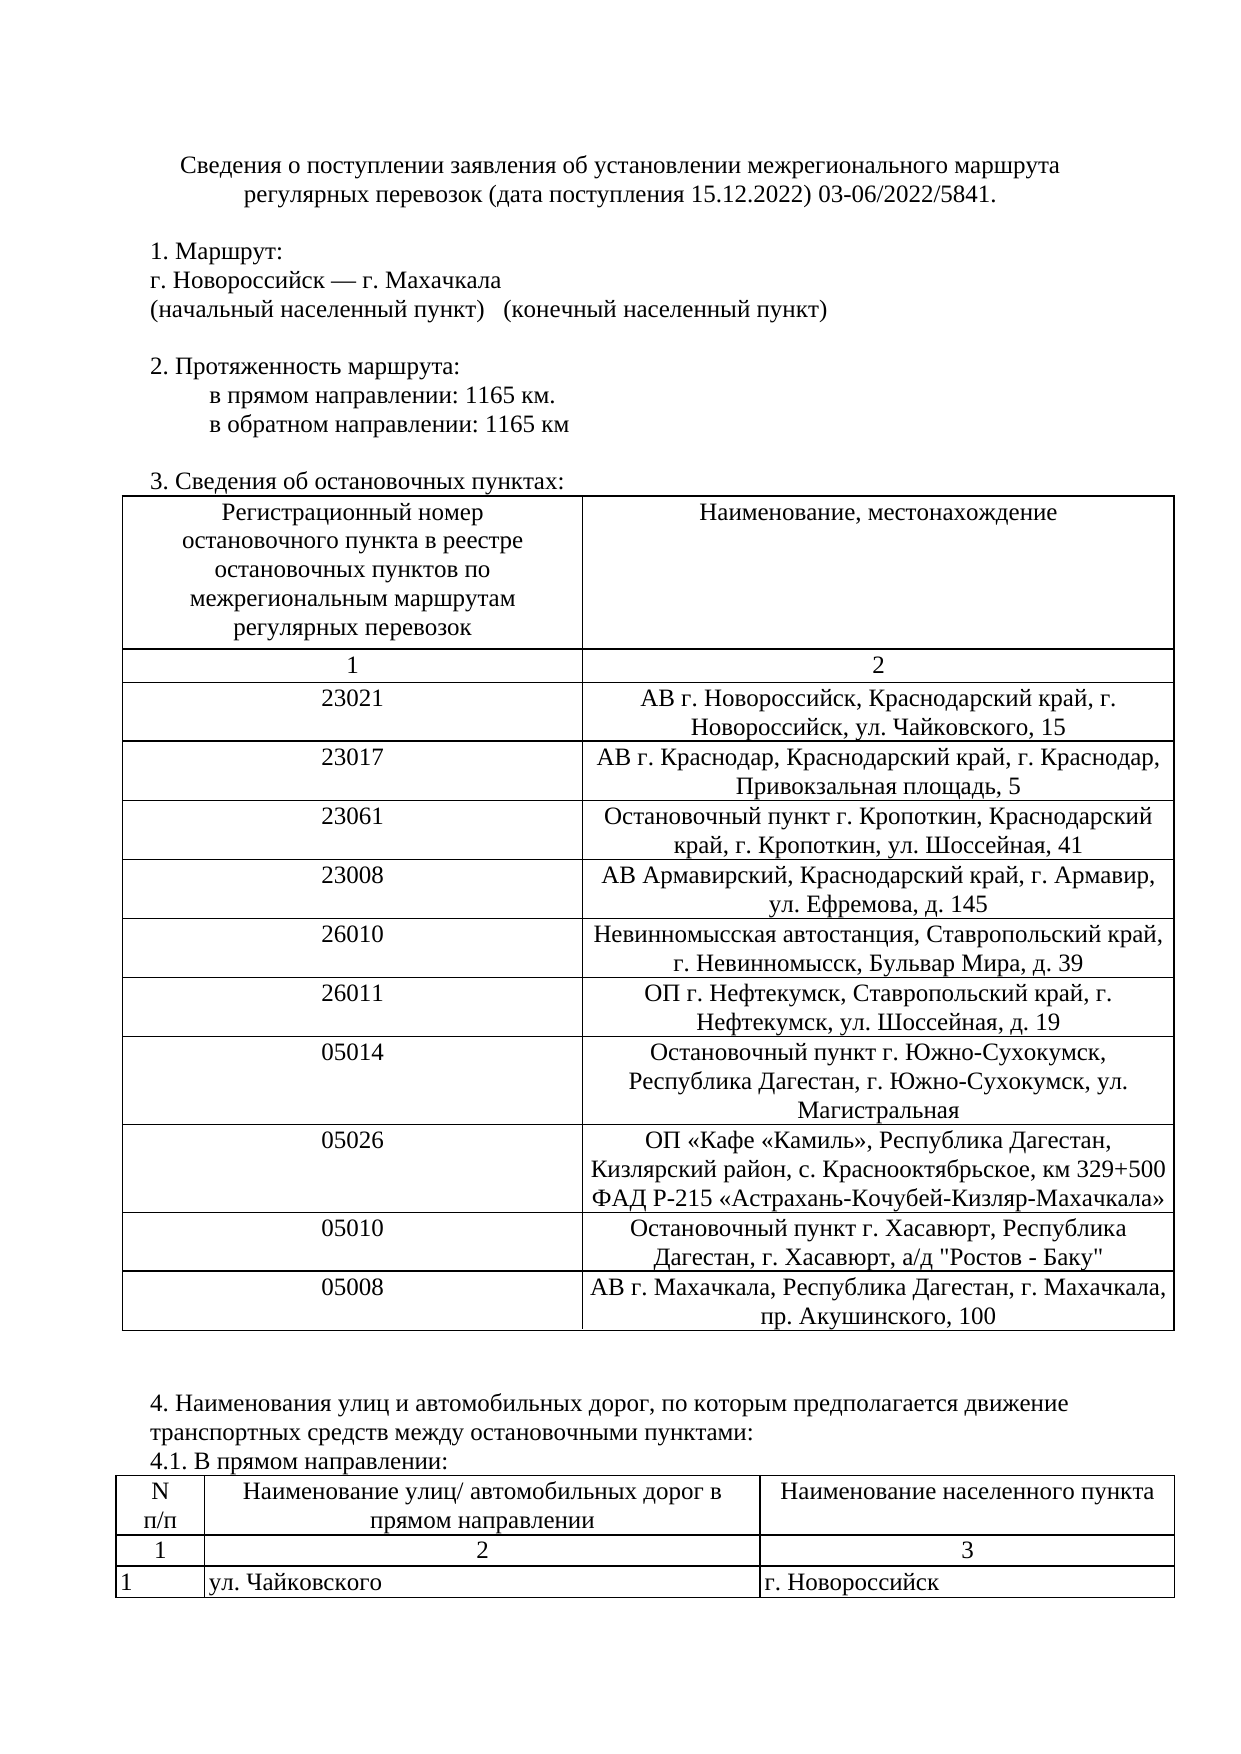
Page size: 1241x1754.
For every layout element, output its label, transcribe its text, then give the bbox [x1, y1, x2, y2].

table_cell Остановочный пункт г. Южно-Сухокумск, Республика Дагестан, г. Южно-Сухокумск, ул. Магистральная [583, 1037, 1173, 1123]
table_cell ОП «Кафе «Камиль», Республика Дагестан, Кизлярский район, с. Краснооктябрьское, км 329+500 ФАД Р-215 «Астрахань-Кочубей-Кизляр-Махачкала» [583, 1125, 1173, 1211]
table_cell 05008 [123, 1272, 582, 1329]
text Сведения о поступлении заявления об установлении межрегионального маршрута регулярных перевозок (дата поступления 15.12.2022) 03-06/2022/5841. [150, 150, 1090, 207]
text (начальный населенный пункт) (конечный населенный пункт) [150, 294, 1090, 322]
table_cell 23017 [123, 742, 582, 799]
table_cell 23008 [123, 860, 582, 918]
table_cell 3 [761, 1536, 1174, 1565]
table_cell АВ г. Махачкала, Республика Дагестан, г. Махачкала, пр. Акушинского, 100 [583, 1272, 1173, 1329]
table_cell 1 [123, 650, 582, 681]
text 1. Маршрут: [150, 236, 1090, 265]
table_cell 23061 [123, 801, 582, 858]
table_cell 1 [117, 1567, 204, 1597]
table_cell 05010 [123, 1213, 582, 1270]
text 2. Протяженность маршрута: [150, 351, 1090, 380]
table_cell ОП г. Нефтекумск, Ставропольский край, г. Нефтекумск, ул. Шоссейная, д. 19 [583, 978, 1173, 1036]
text г. Новороссийск — г. Махачкала [150, 265, 1090, 294]
table_cell 2 [205, 1536, 759, 1565]
table_cell Остановочный пункт г. Хасавюрт, Республика Дагестан, г. Хасавюрт, а/д "Ростов - Баку" [583, 1213, 1173, 1270]
text в обратном направлении: 1165 км [150, 409, 1090, 437]
table_cell АВ г. Новороссийск, Краснодарский край, г. Новороссийск, ул. Чайковского, 15 [583, 683, 1173, 740]
table_cell ул. Чайковского [205, 1567, 759, 1597]
text 4.1. В прямом направлении: [150, 1446, 1090, 1475]
table_cell 05026 [123, 1125, 582, 1211]
table_cell 2 [583, 650, 1173, 681]
text 3. Сведения об остановочных пунктах: [150, 466, 1090, 495]
table_cell АВ Армавирский, Краснодарский край, г. Армавир, ул. Ефремова, д. 145 [583, 860, 1173, 918]
text в прямом направлении: 1165 км. [150, 380, 1090, 409]
table_cell Невинномысская автостанция, Ставропольский край, г. Невинномысск, Бульвар Мира, д. 39 [583, 919, 1173, 977]
table_cell АВ г. Краснодар, Краснодарский край, г. Краснодар, Привокзальная площадь, 5 [583, 742, 1173, 799]
table_header Наименование улиц/ автомобильных дорог в прямом направлении [205, 1476, 759, 1534]
table_cell г. Новороссийск [761, 1567, 1174, 1597]
table_cell 26010 [123, 919, 582, 977]
table_cell 1 [117, 1536, 204, 1565]
table_header Наименование, местонахождение [583, 497, 1173, 648]
table_cell 05014 [123, 1037, 582, 1123]
table_header Регистрационный номер остановочного пункта в реестре остановочных пунктов по межрегиональным маршрутам регулярных перевозок [123, 497, 582, 648]
table_header N п/п [117, 1476, 204, 1534]
table_cell Остановочный пункт г. Кропоткин, Краснодарский край, г. Кропоткин, ул. Шоссейная, 41 [583, 801, 1173, 858]
table_cell 23021 [123, 683, 582, 740]
table_cell 26011 [123, 978, 582, 1036]
text 4. Наименования улиц и автомобильных дорог, по которым предполагается движение транспортных средств между остановочными пунктами: [150, 1388, 1090, 1446]
table_header Наименование населенного пункта [761, 1476, 1174, 1534]
